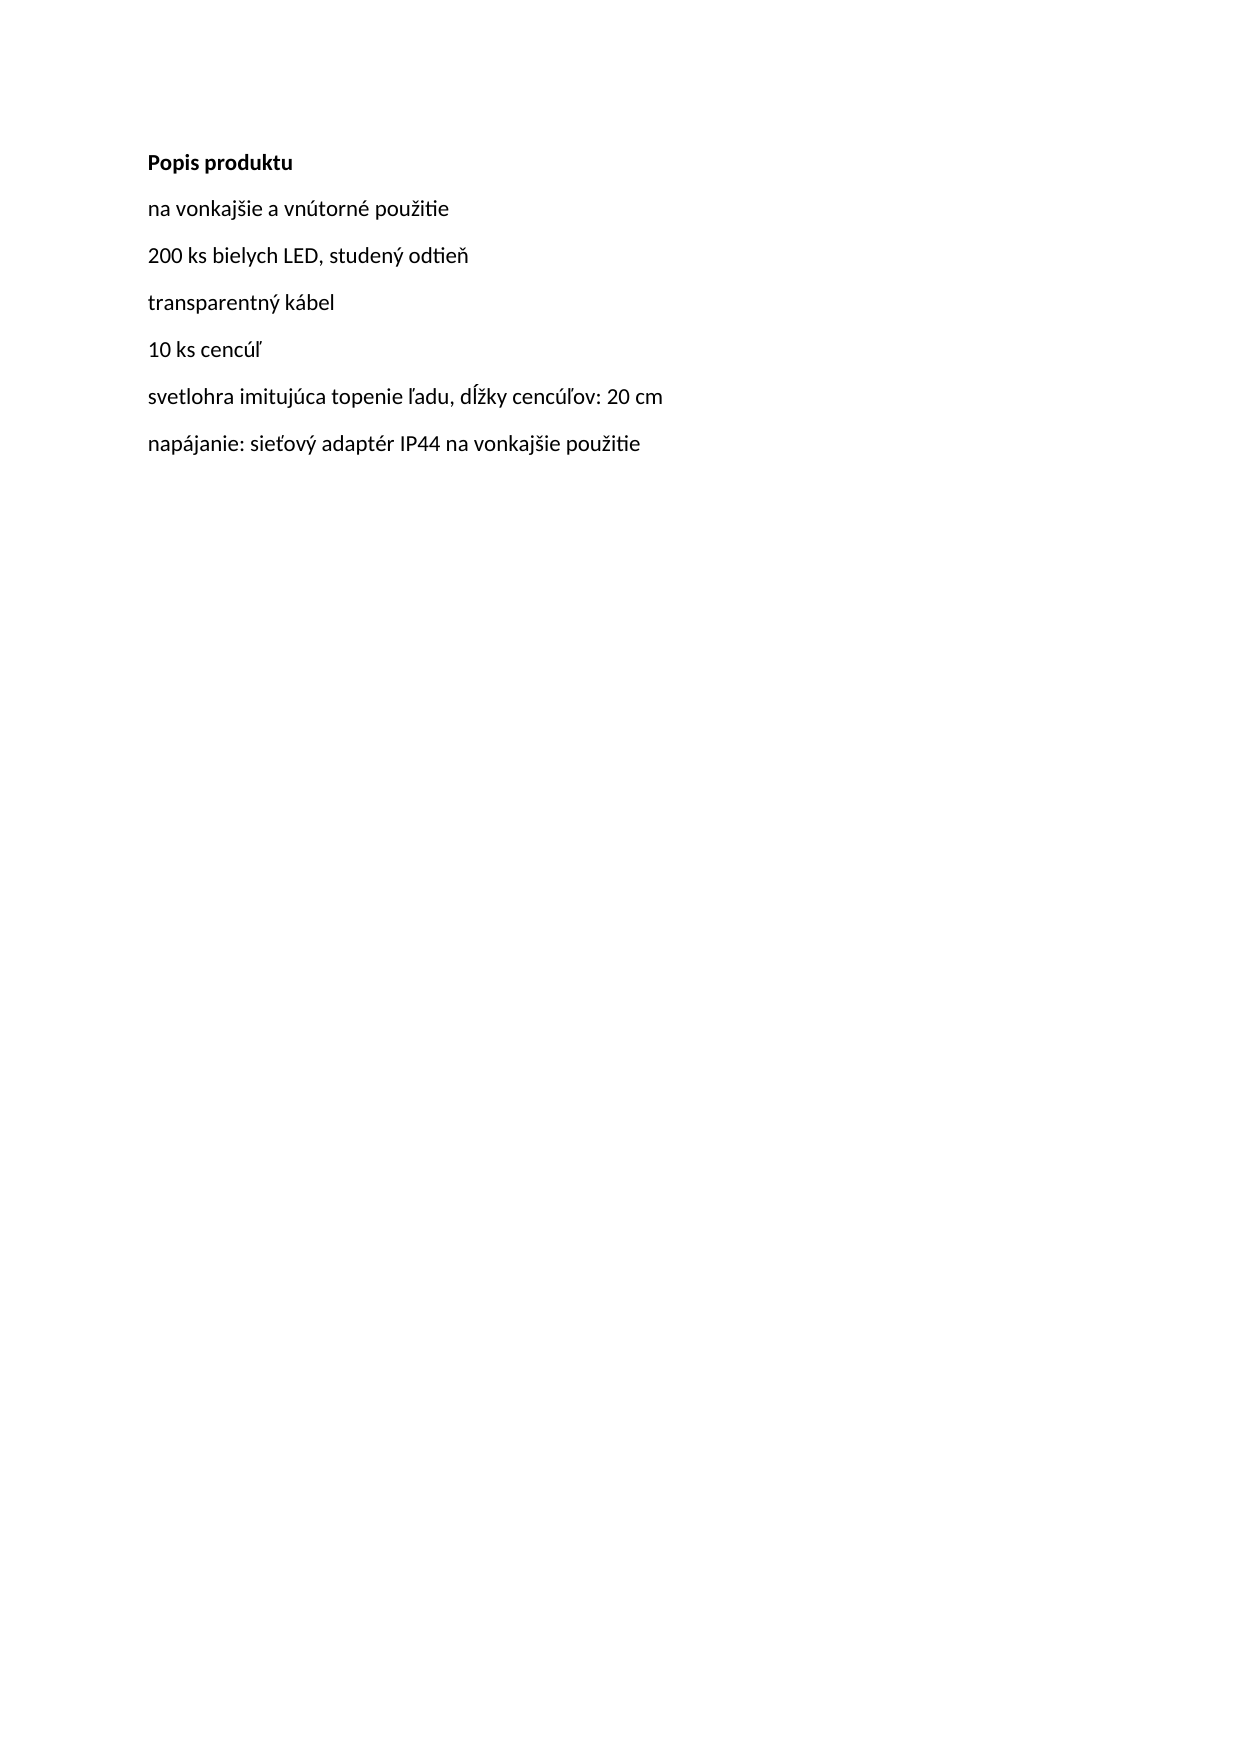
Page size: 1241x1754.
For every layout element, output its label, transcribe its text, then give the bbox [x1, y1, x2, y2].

text 10 ks cencúľ [148, 335, 1093, 363]
text transparentný kábel [148, 288, 1093, 316]
text svetlohra imitujúca topenie ľadu, dĺžky cencúľov: 20 cm [148, 382, 1093, 410]
text Popis produktu [148, 148, 1093, 176]
text na vonkajšie a vnútorné použitie [148, 194, 1093, 222]
text 200 ks bielych LED, studený odtieň [148, 241, 1093, 269]
text napájanie: sieťový adaptér IP44 na vonkajšie použitie [148, 429, 1093, 457]
